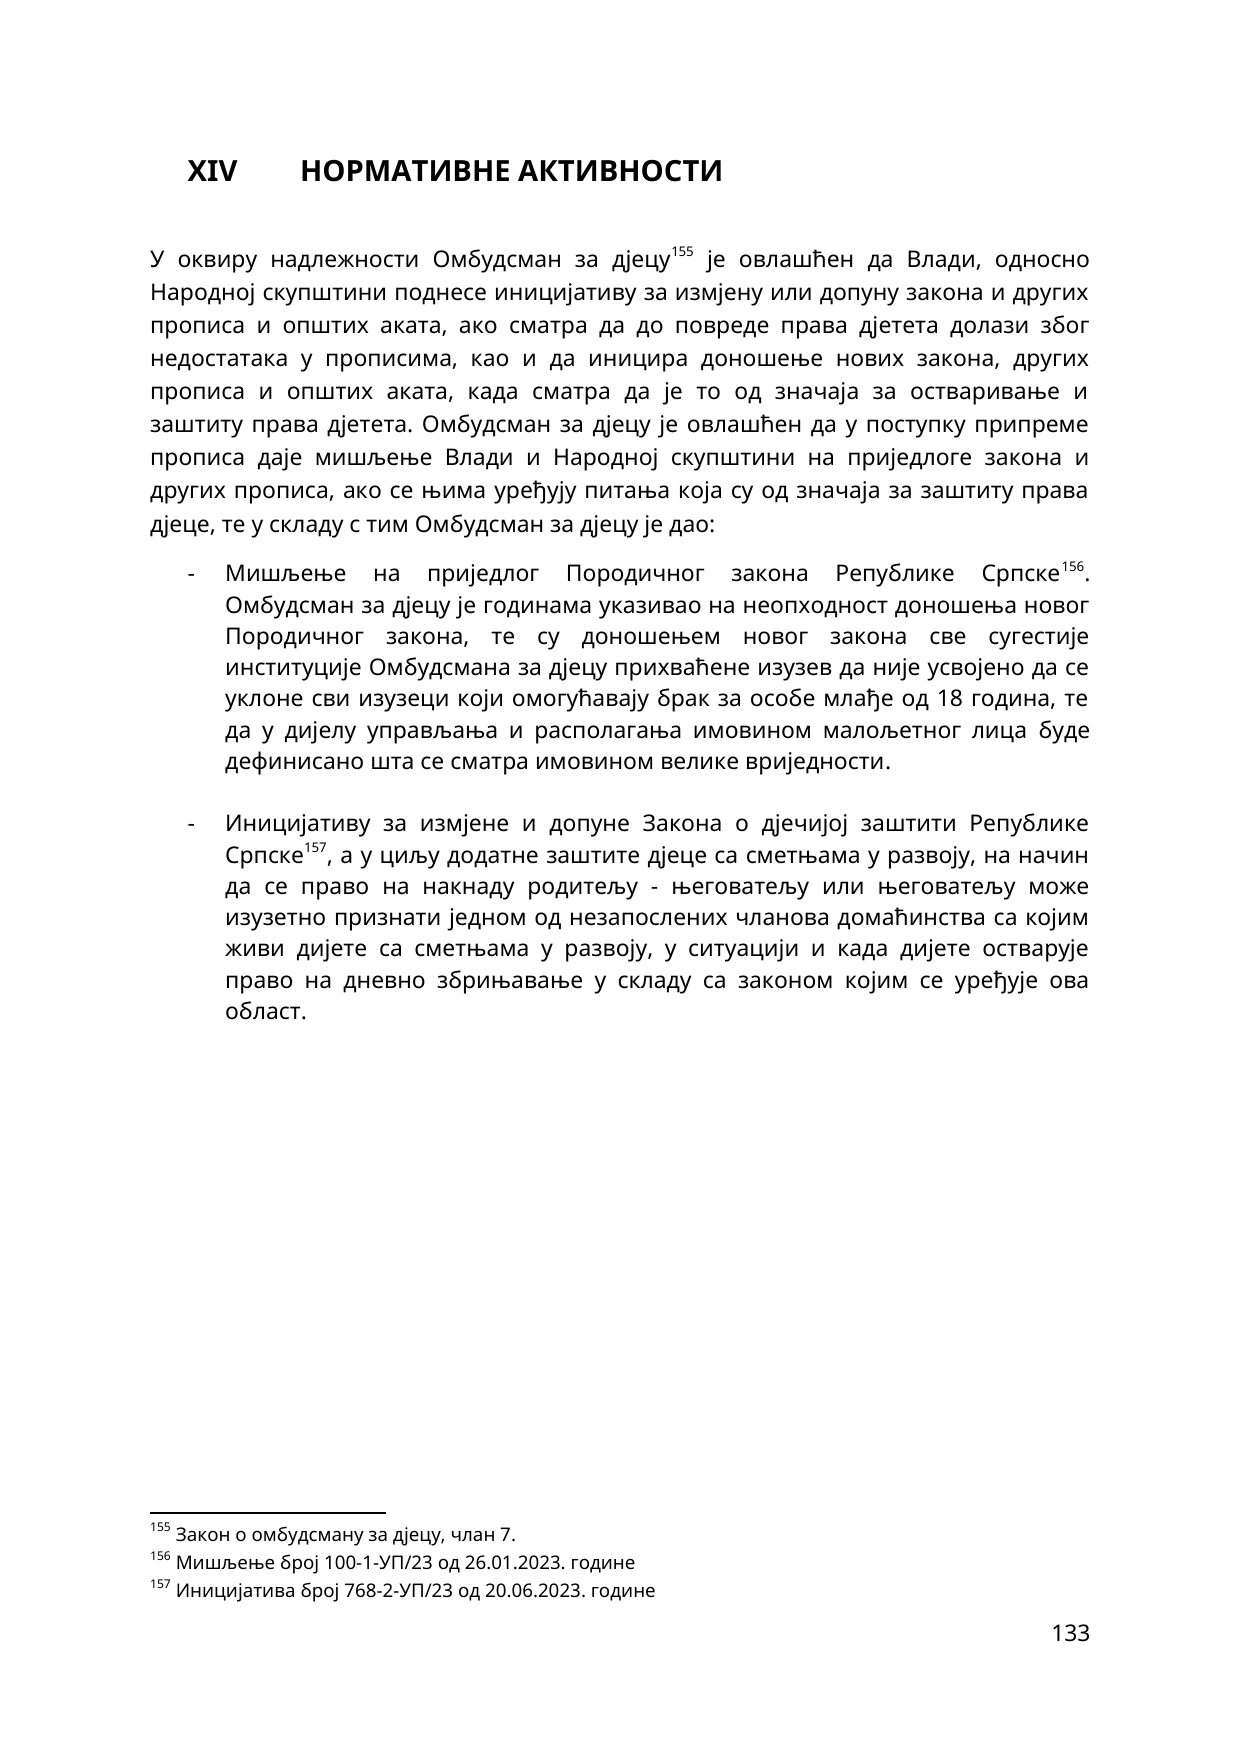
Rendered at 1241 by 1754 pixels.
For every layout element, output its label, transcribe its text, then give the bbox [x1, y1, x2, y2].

subtitle НОРМАТИВНЕ АКТИВНОСТИ [187, 150, 1090, 190]
list Мишљење на приједлог Породичног закона Републике Српске. Омбудсман за дјецу је годинама указивао на неопходност доношења новог Породичног закона, те су доношењем новог закона све сугестије институције Омбудсмана за дјецу прихваћене изузев да није усвојено да се уклоне сви изузеци који омогућавају брак за особе млађе од 18 година, те да у дијелу управљања и располагања имовином малољетног лица буде дефинисано шта се сматра имовином велике вриједности. [187, 557, 1090, 776]
text У оквиру надлежности Омбудсман за дјецу је овлашћен да Влади, односно Народној скупштини поднесе иницијативу за измјену или допуну закона и других прописа и општих аката, ако сматра да до повреде права дјетета долази због недостатака у прописима, као и да иницира доношење нових закона, других прописа и општих аката, када сматра да је то од значаја за остваривање и заштиту права дјетета. Омбудсман за дјецу је овлашћен да у поступку припреме прописа даје мишљење Влади и Народној скупштини на приједлоге закона и других прописа, ако се њима уређују питања која су од значаја за заштиту права дјеце, те у складу с тим Омбудсман за дјецу је дао: [150, 243, 1090, 539]
list Иницијативу за измјене и допуне Закона о дјечијој заштити Републике Српске, а у циљу додатне заштите дјеце са сметњама у развоју, на начин да се право на накнаду родитељу - његоватељу или његоватељу може изузетно признати једном од незапослених чланова домаћинства са којим живи дијете са сметњама у развоју, у ситуацији и када дијете остварује право на дневно збрињавање у складу са законом којим се уређује ова област. [187, 807, 1090, 1026]
